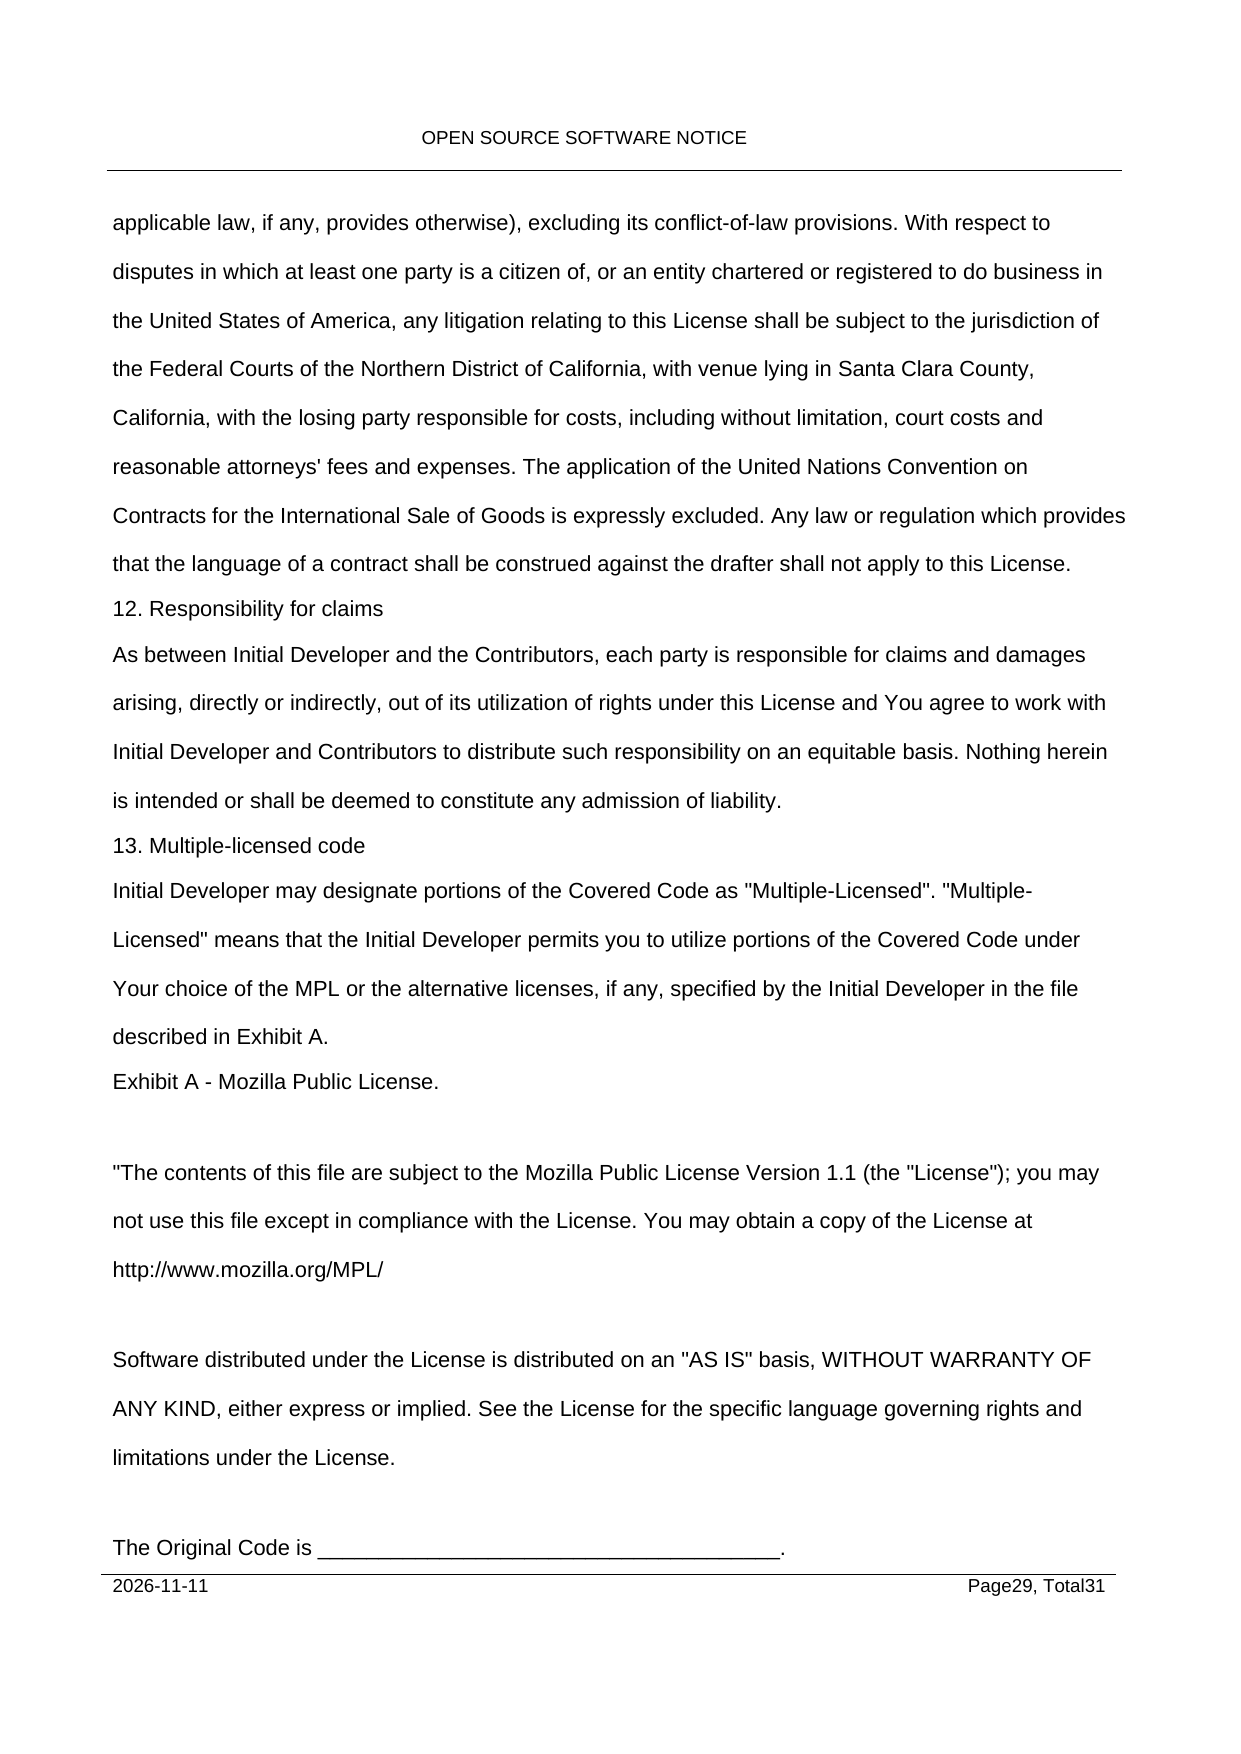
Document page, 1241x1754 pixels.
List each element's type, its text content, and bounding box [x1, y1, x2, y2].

text Initial Developer may designate portions of the Covered Code as "Multiple-Licensed". "Multiple-Licensed" means that the Initial Developer permits you to utilize portions of the Covered Code under Your choice of the MPL or the alternative licenses, if any, specified by the Initial Developer in the file described in Exhibit A. [112, 874, 1128, 1053]
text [112, 206, 1128, 580]
text Software distributed under the License is distributed on an "AS IS" basis, WITHOUT WARRANTY OF ANY KIND, either express or implied. See the License for the specific language governing rights and limitations under the License. [112, 1343, 1128, 1473]
text Exhibit A - Mozilla Public License. [112, 1066, 1128, 1098]
text 13. Multiple-licensed code [112, 829, 1128, 862]
text 12. Responsibility for claims [112, 593, 1128, 625]
text As between Initial Developer and the Contributors, each party is responsible for claims and damages arising, directly or indirectly, out of its utilization of rights under this License and You agree to work with Initial Developer and Contributors to distribute such responsibility on an equitable basis. Nothing herein is intended or shall be deemed to constitute any admission of liability. [112, 638, 1128, 817]
text The Original Code is ______________________________________. [112, 1531, 1128, 1564]
text "The contents of this file are subject to the Mozilla Public License Version 1.1 (the "License"); you may not use this file except in compliance with the License. You may obtain a copy of the License at http://www.mozilla.org/MPL/ [112, 1156, 1128, 1286]
